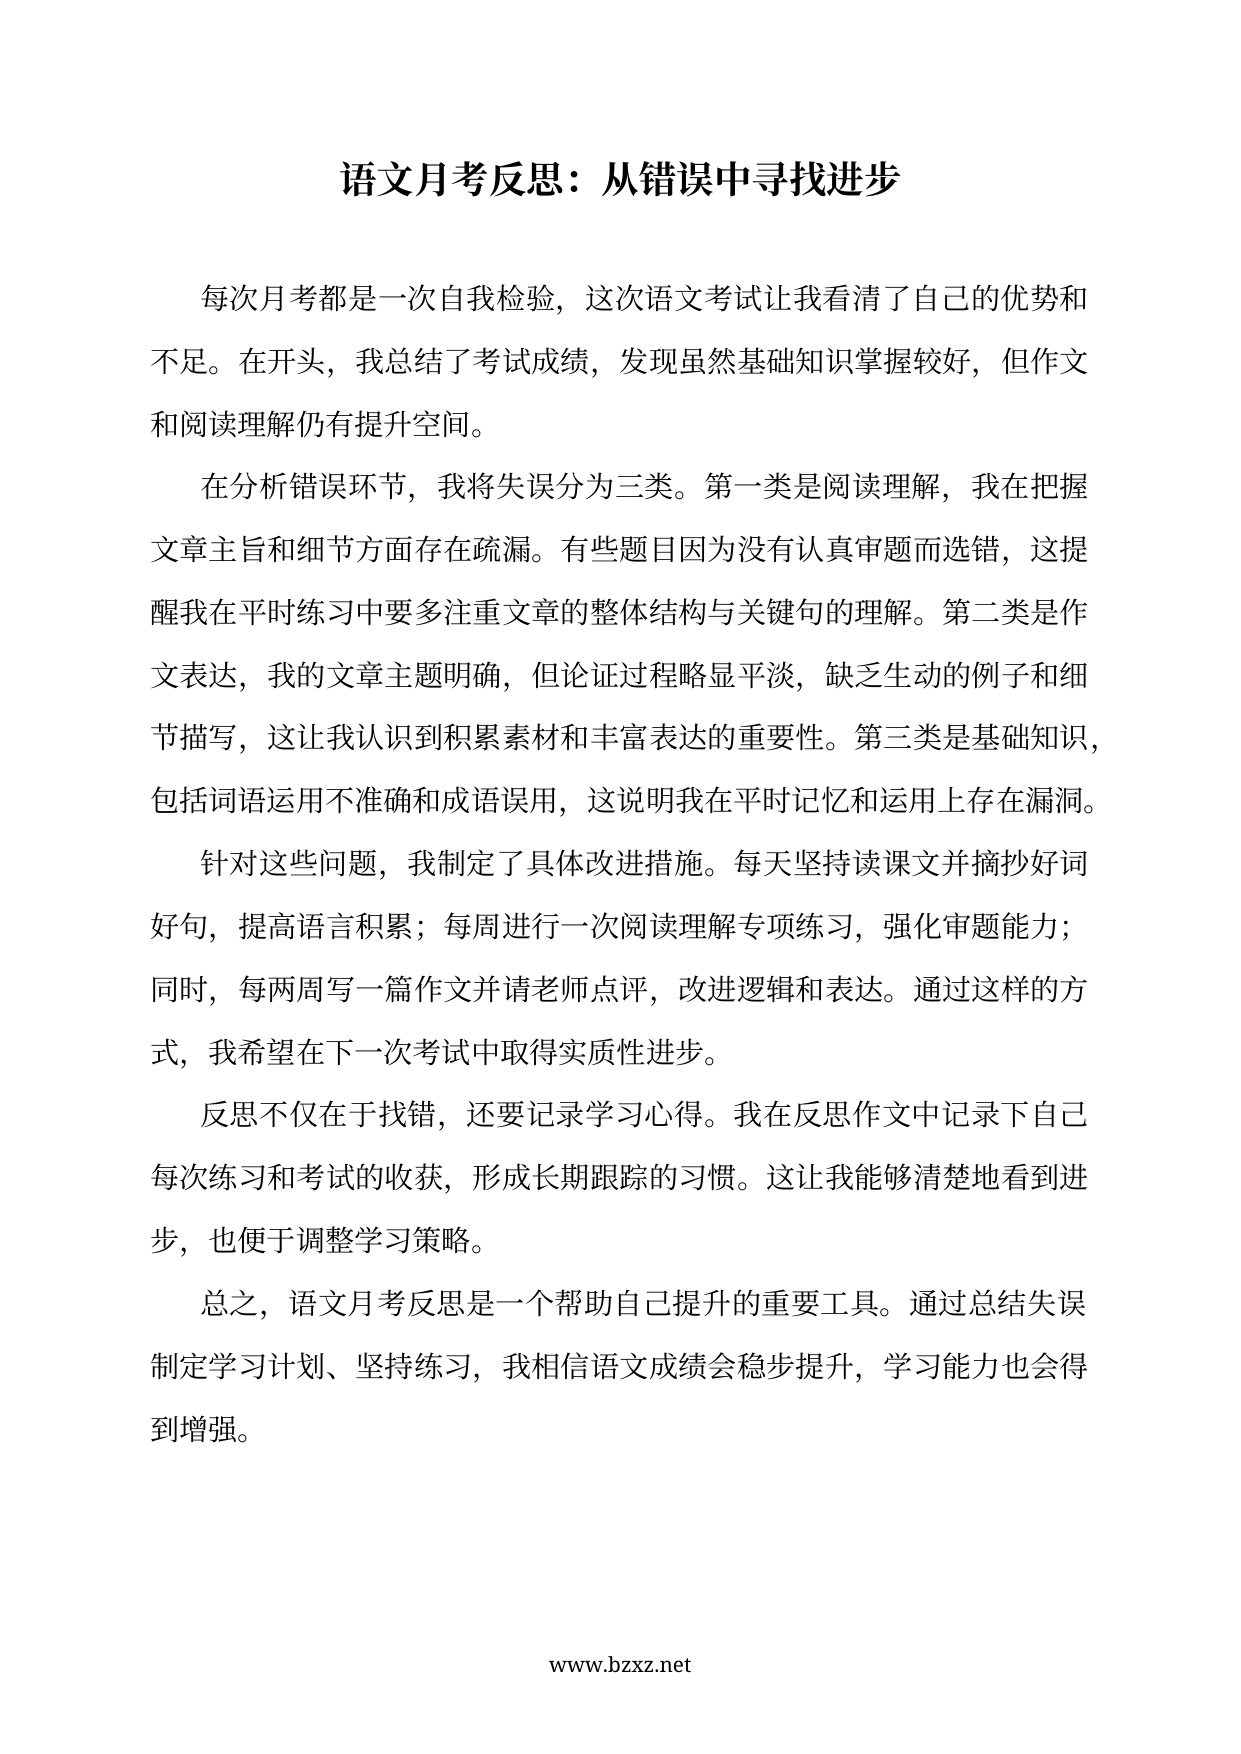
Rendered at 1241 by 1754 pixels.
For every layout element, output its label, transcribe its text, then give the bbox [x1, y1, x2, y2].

text 总之，语文月考反思是一个帮助自己提升的重要工具。通过总结失误、制定学习计划、坚持练习，我相信语文成绩会稳步提升，学习能力也会得到增强。 [150, 1281, 1090, 1448]
text 在分析错误环节，我将失误分为三类。第一类是阅读理解，我在把握文章主旨和细节方面存在疏漏。有些题目因为没有认真审题而选错，这提醒我在平时练习中要多注重文章的整体结构与关键句的理解。第二类是作文表达，我的文章主题明确，但论证过程略显平淡，缺乏生动的例子和细节描写，这让我认识到积累素材和丰富表达的重要性。第三类是基础知识，包括词语运用不准确和成语误用，这说明我在平时记忆和运用上存在漏洞。 [150, 464, 1090, 820]
subtitle 语文月考反思：从错误中寻找进步 [150, 150, 1090, 204]
text 针对这些问题，我制定了具体改进措施。每天坚持读课文并摘抄好词好句，提高语言积累；每周进行一次阅读理解专项练习，强化审题能力；同时，每两周写一篇作文并请老师点评，改进逻辑和表达。通过这样的方式，我希望在下一次考试中取得实质性进步。 [150, 841, 1090, 1071]
text 反思不仅在于找错，还要记录学习心得。我在反思作文中记录下自己每次练习和考试的收获，形成长期跟踪的习惯。这让我能够清楚地看到进步，也便于调整学习策略。 [150, 1092, 1090, 1260]
text 每次月考都是一次自我检验，这次语文考试让我看清了自己的优势和不足。在开头，我总结了考试成绩，发现虽然基础知识掌握较好，但作文和阅读理解仍有提升空间。 [150, 276, 1090, 443]
